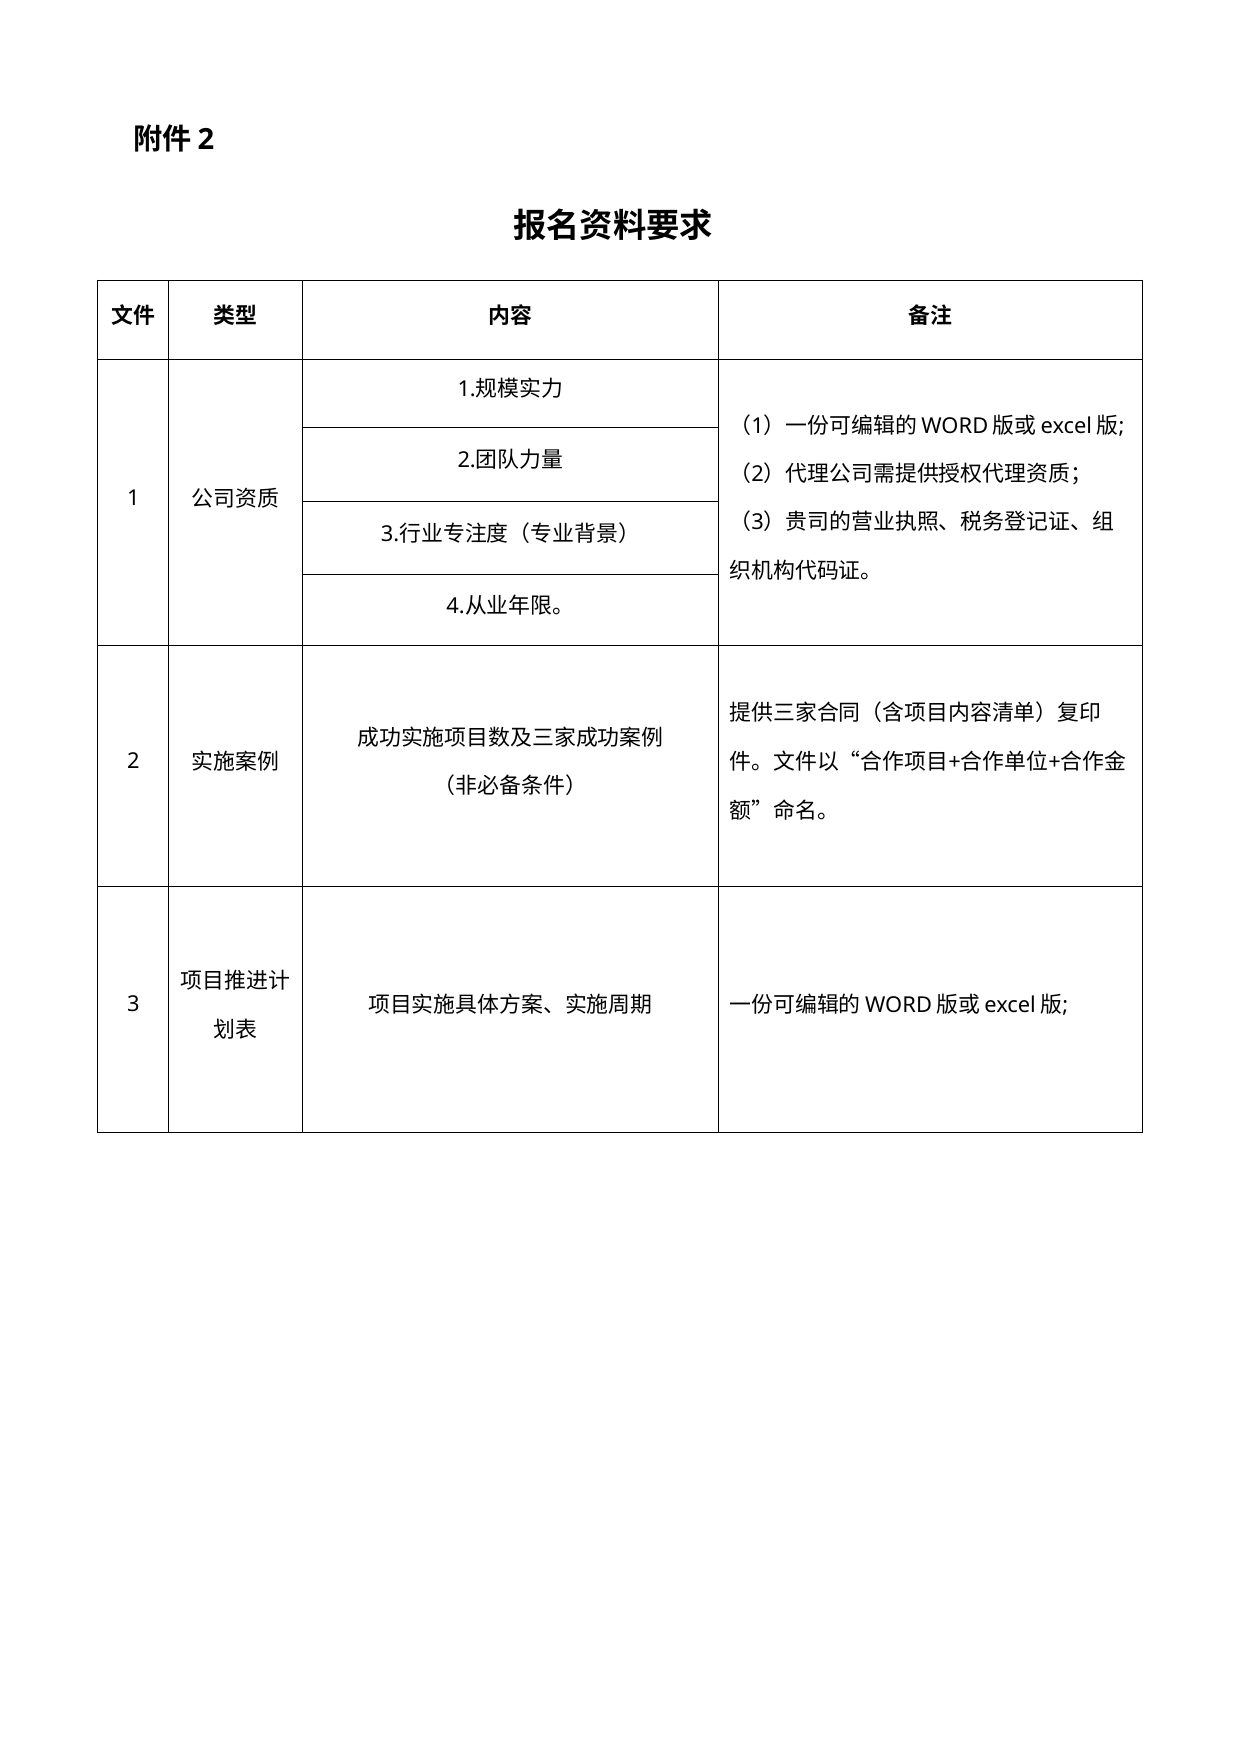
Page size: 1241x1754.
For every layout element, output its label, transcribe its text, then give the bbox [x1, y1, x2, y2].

table_cell （1）一份可编辑的WORD版或excel版; （2）代理公司需提供授权代理资质； （3）贵司的营业执照、税务登记证、组织机构代码证。 [719, 360, 1142, 645]
table_cell 项目推进计划表 [169, 887, 302, 1132]
table_cell 3 [98, 887, 168, 1132]
table_cell 3.行业专注度（专业背景） [303, 502, 718, 574]
table_header 类型 [169, 281, 302, 359]
table_cell 公司资质 [169, 360, 302, 645]
table_cell 2.团队力量 [303, 428, 718, 501]
table_cell 一份可编辑的WORD版或excel版; [719, 887, 1142, 1132]
table_cell 1.规模实力 [303, 360, 718, 427]
table_cell 4.从业年限。 [303, 575, 718, 645]
text 附件2 [133, 104, 1092, 169]
table_cell 2 [98, 646, 168, 886]
table_cell 提供三家合同（含项目内容清单）复印件。文件以“合作项目+合作单位+合作金额”命名。 [719, 646, 1142, 886]
table_header 内容 [303, 281, 718, 359]
table_cell 项目实施具体方案、实施周期 [303, 887, 718, 1132]
table_cell 1 [98, 360, 168, 645]
table_cell 实施案例 [169, 646, 302, 886]
text 报名资料要求 [133, 191, 1092, 256]
table_cell 成功实施项目数及三家成功案例 （非必备条件） [303, 646, 718, 886]
table_header 文件 [98, 281, 168, 359]
table_header 备注 [719, 281, 1142, 359]
